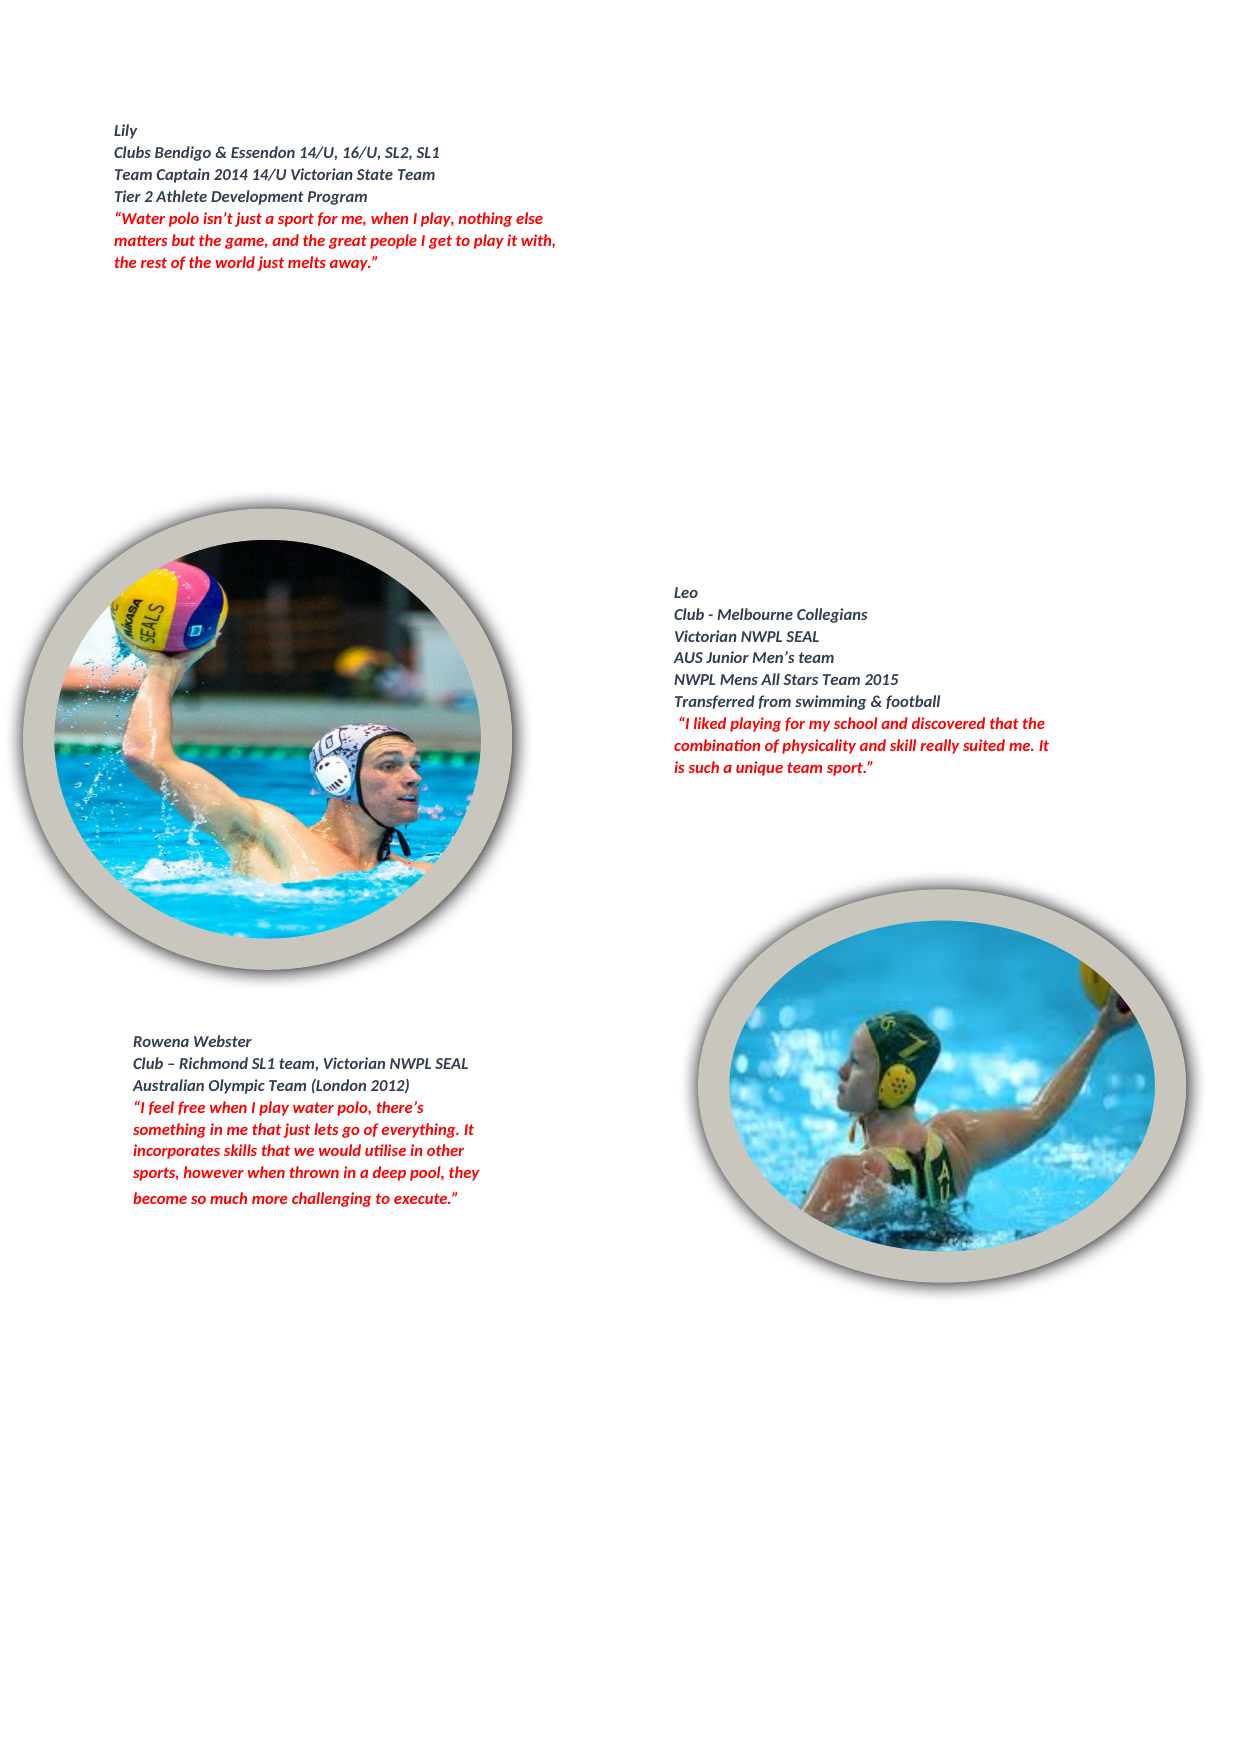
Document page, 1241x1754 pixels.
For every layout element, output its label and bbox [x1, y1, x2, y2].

picture [730, 921, 1154, 1251]
picture [116, 828, 180, 840]
picture [84, 789, 94, 802]
picture [55, 540, 480, 938]
picture [332, 924, 342, 928]
picture [94, 773, 101, 786]
picture [158, 846, 173, 856]
picture [162, 815, 171, 823]
